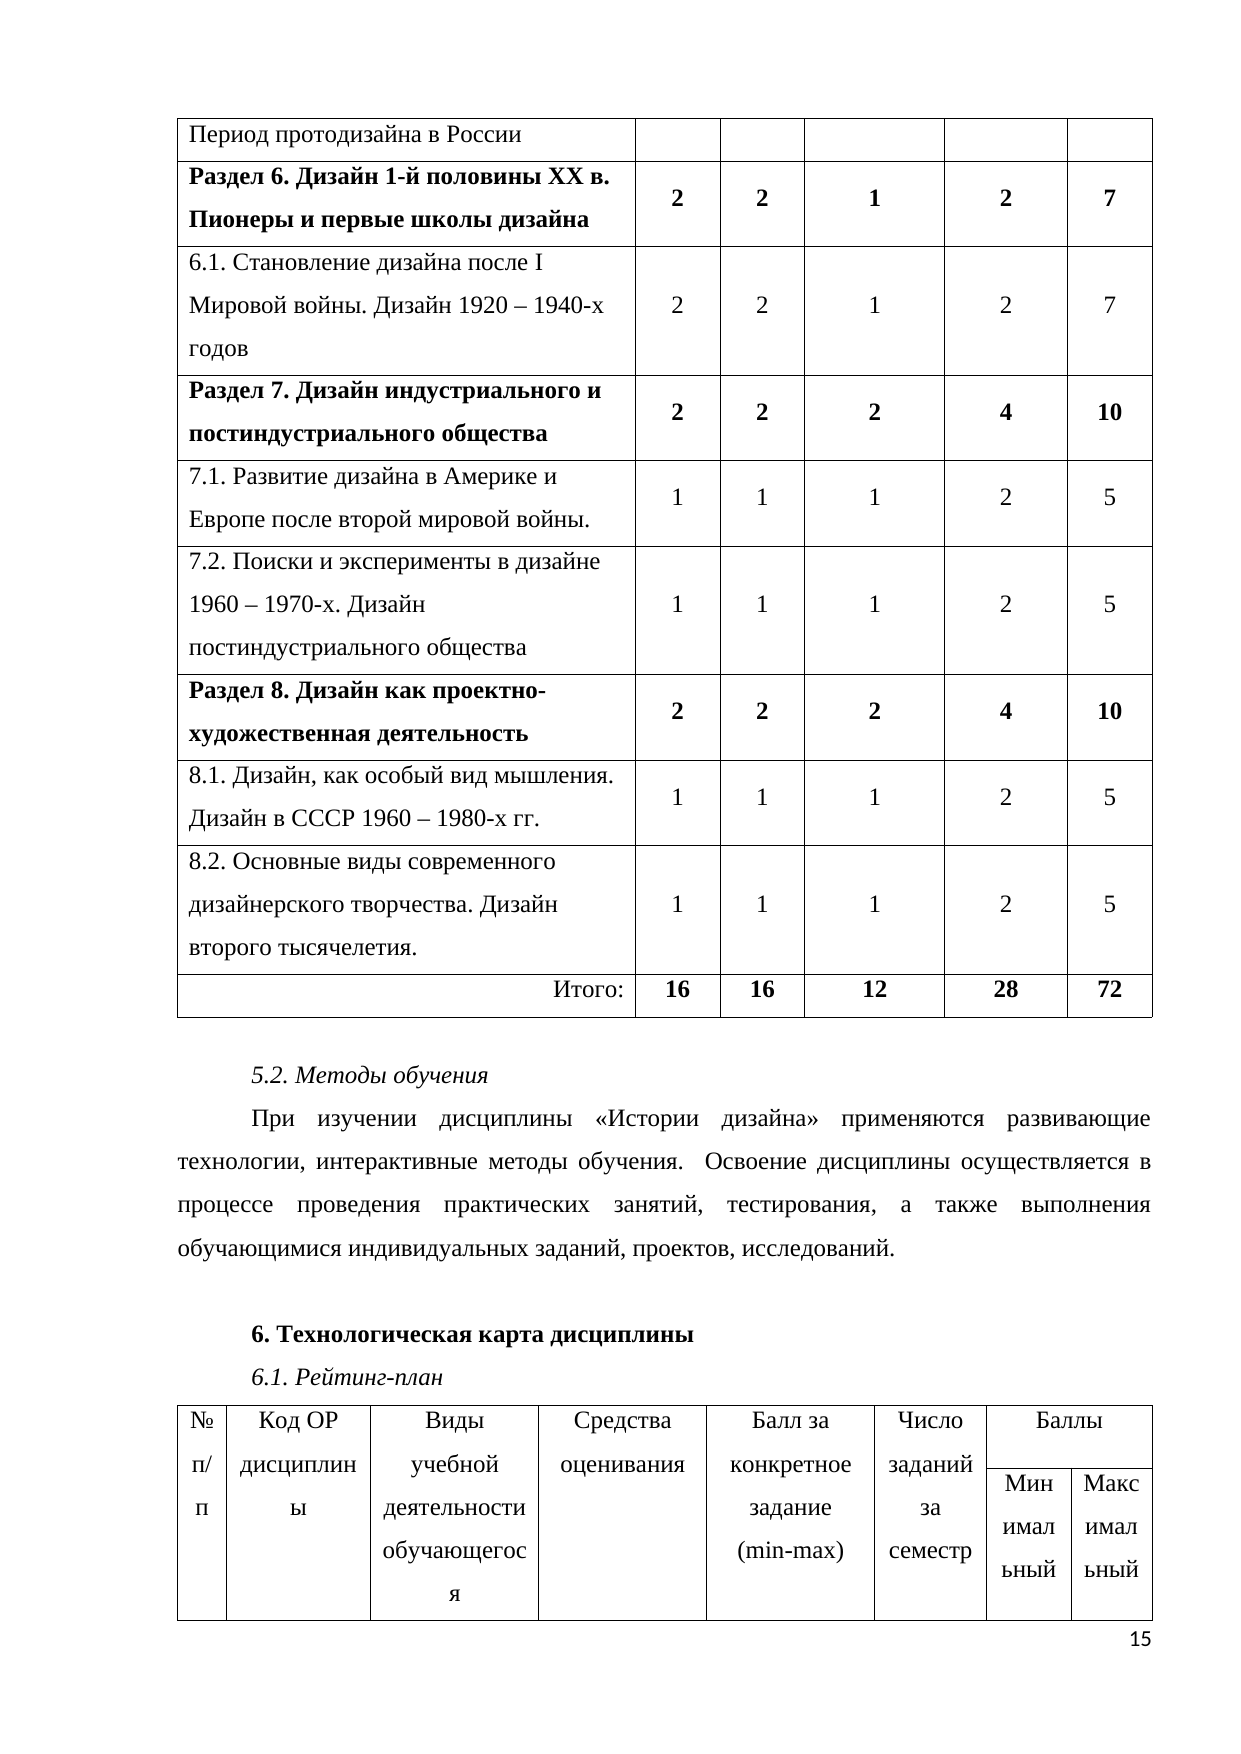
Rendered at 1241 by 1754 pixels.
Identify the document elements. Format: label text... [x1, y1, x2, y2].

table_header Виды учебной деятельности обучающегося [371, 1406, 538, 1620]
table_cell 1 [805, 547, 944, 674]
table_cell 16 [636, 975, 720, 1016]
table_header Число заданий за семестр [875, 1406, 986, 1620]
table_cell 1 [721, 761, 804, 845]
table_cell 4 [945, 376, 1067, 460]
table_cell 1 [805, 247, 944, 375]
table_header Средства оценивания [539, 1406, 706, 1620]
table_cell 6.1. Становление дизайна после I Мировой войны. Дизайн 1920 – 1940-х годов [178, 247, 635, 375]
table_cell 1 [721, 461, 804, 546]
table_cell Максимальный [1072, 1469, 1152, 1620]
table_cell 1 [636, 846, 720, 974]
table_cell 2 [945, 547, 1067, 674]
table_cell 1 [805, 461, 944, 546]
table_cell 7 [1068, 162, 1152, 246]
table_cell 2 [945, 761, 1067, 845]
table_cell 16 [721, 975, 804, 1016]
table_cell 2 [636, 675, 720, 760]
table_cell 10 [1068, 675, 1152, 760]
table_cell Раздел 6. Дизайн 1-й половины XX в. Пионеры и первые школы дизайна [178, 162, 635, 246]
table_cell 2 [721, 376, 804, 460]
table_cell 10 [1068, 376, 1152, 460]
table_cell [178, 119, 635, 161]
table_cell 5 [1068, 461, 1152, 546]
text 6.1. Рейтинг-план [177, 1362, 1152, 1391]
table_cell 4 [945, 675, 1067, 760]
table_cell 5 [1068, 761, 1152, 845]
table_cell 1 [636, 547, 720, 674]
table_cell 2 [945, 162, 1067, 246]
table_cell Раздел 8. Дизайн как проектно-художественная деятельность [178, 675, 635, 760]
table_cell 12 [805, 975, 944, 1016]
table_cell 1 [636, 761, 720, 845]
text При изучении дисциплины «Истории дизайна» применяются развивающие технологии, интерактивные методы обучения. Освоение дисциплины осуществляется в процессе проведения практических занятий, тестирования, а также выполнения обучающимися индивидуальных заданий, проектов, исследований. [177, 1103, 1152, 1261]
table_cell 2 [721, 247, 804, 375]
table_cell 2 [945, 247, 1067, 375]
table_cell 7.2. Поиски и эксперименты в дизайне 1960 – 1970-х. Дизайн постиндустриального общества [178, 547, 635, 674]
table_cell 1 [805, 846, 944, 974]
table_header Балл за конкретное задание (min-max) [707, 1406, 874, 1620]
table_cell 7.1. Развитие дизайна в Америке и Европе после второй мировой войны. [178, 461, 635, 546]
table_cell 8.1. Дизайн, как особый вид мышления. Дизайн в СССР 1960 – 1980-х гг. [178, 761, 635, 845]
table_cell 72 [1068, 975, 1152, 1016]
table_cell 1 [721, 846, 804, 974]
table_cell 1 [805, 119, 944, 161]
table_cell 2 [945, 846, 1067, 974]
table_cell 5 [1068, 846, 1152, 974]
table_cell 1 [636, 461, 720, 546]
table_cell 7 [1068, 247, 1152, 375]
table_cell 5 [1068, 547, 1152, 674]
table_cell 28 [945, 975, 1067, 1016]
table_cell 8.2. Основные виды современного дизайнерского творчества. Дизайн второго тысячелетия. [178, 846, 635, 974]
table_cell Раздел 7. Дизайн индустриального и постиндустриального общества [178, 376, 635, 460]
table_cell 2 [721, 675, 804, 760]
table_cell 2 [636, 376, 720, 460]
table_header № п/п [178, 1406, 226, 1620]
table_cell 2 [805, 675, 944, 760]
text 5.2. Методы обучения [177, 1060, 1152, 1089]
table_header Баллы [987, 1406, 1152, 1468]
table_cell Минимальный [987, 1469, 1071, 1620]
text 6. Технологическая карта дисциплины [177, 1319, 1152, 1348]
table_cell 1 [805, 761, 944, 845]
table_cell 2 [945, 461, 1067, 546]
table_cell 2 [636, 162, 720, 246]
table_header Код ОР дисциплины [227, 1406, 370, 1620]
table_cell 1 [805, 162, 944, 246]
table_cell 2 [945, 119, 1067, 161]
table_cell 1 [721, 547, 804, 674]
table_cell 2 [721, 119, 804, 161]
table_cell 7 [1068, 119, 1152, 161]
table_cell 2 [805, 376, 944, 460]
table_cell 2 [636, 247, 720, 375]
table_cell 2 [721, 162, 804, 246]
table_cell Итого: [178, 975, 635, 1016]
table_cell 2 [636, 119, 720, 161]
